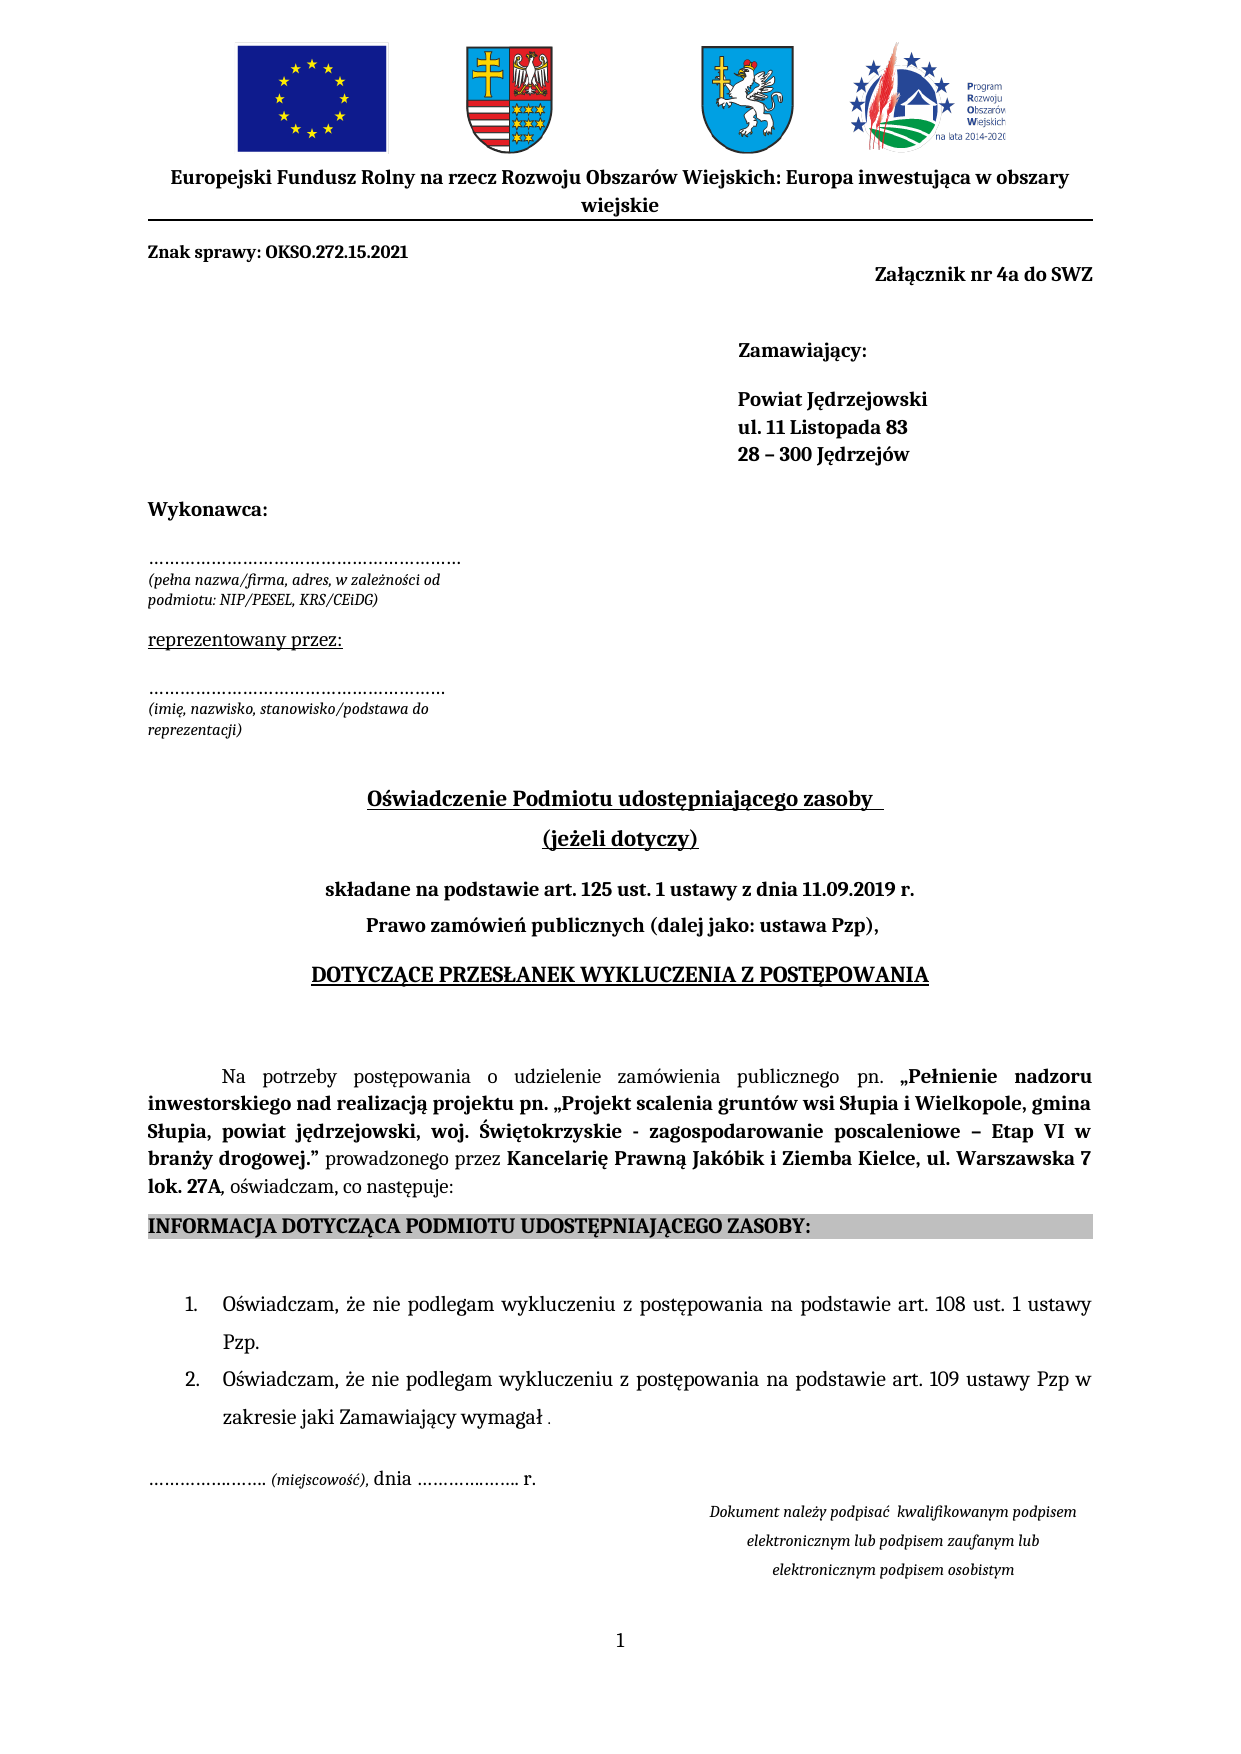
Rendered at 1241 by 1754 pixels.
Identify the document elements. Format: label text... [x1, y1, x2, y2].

text Załącznik nr 4a do SWZ [694, 263, 1093, 287]
text ul. 11 Listopada 83 [148, 416, 1093, 439]
list Oświadczam, że nie podlegam wykluczeniu z postępowania na podstawie art. 108 ust. 1 ustawy Pzp. [185, 1292, 1093, 1354]
text Wykonawca: [148, 498, 1093, 522]
text Powiat Jędrzejowski [148, 388, 1093, 412]
picture [234, 42, 1006, 154]
list Oświadczam, że nie podlegam wykluczeniu z postępowania na podstawie art. 109 ustawy Pzp w zakresie jaki Zamawiający wymagał . [185, 1367, 1093, 1430]
text Zamawiający: [738, 338, 1093, 362]
text reprezentowany przez: [148, 628, 1093, 652]
text (jeżeli dotyczy) [148, 826, 1093, 852]
text 28 – 300 Jędrzejów [148, 443, 1093, 467]
text Oświadczenie Podmiotu udostępniającego zasoby [148, 786, 1093, 812]
text Prawo zamówień publicznych (dalej jako: ustawa Pzp), [148, 913, 1093, 937]
text DOTYCZĄCE PRZESŁANEK WYKLUCZENIA Z POSTĘPOWANIA [148, 962, 1093, 988]
text …………….……. (miejscowość), dnia ………….……. r. [148, 1467, 1093, 1491]
text składane na podstawie art. 125 ust. 1 ustawy z dnia 11.09.2019 r. [148, 878, 1093, 902]
text …………………………………………………… [148, 546, 472, 570]
text ………………………………………………… [148, 676, 472, 700]
text (pełna nazwa/firma, adres, w zależności od podmiotu: NIP/PESEL, KRS/CEiDG) [148, 570, 472, 610]
text Znak sprawy: OKSO.272.15.2021 [148, 241, 1088, 263]
text Na potrzeby postępowania o udzielenie zamówienia publicznego pn. „Pełnienie nadzoru inwestorskiego nad realizacją projektu pn. „Projekt scalenia gruntów wsi Słupia i Wielkopole, gmina Słupia, powiat jędrzejowski, woj. Świętokrzyskie - zagospodarowanie poscaleniowe – Etap VI w branży drogowej.” prowadzonego przez Kancelarię Prawną Jakóbik i Ziemba Kielce, ul. Warszawska 7 lok. 27A, oświadczam, co następuje: [148, 1064, 1093, 1198]
text Dokument należy podpisać kwalifikowanym podpisem elektronicznym lub podpisem zaufanym lub elektronicznym podpisem osobistym [694, 1503, 1093, 1579]
text (imię, nazwisko, stanowisko/podstawa do reprezentacji) [148, 700, 472, 739]
text INFORMACJA DOTYCZĄCA PODMIOTU UDOSTĘPNIAJĄCEGO ZASOBY: [148, 1214, 1093, 1239]
